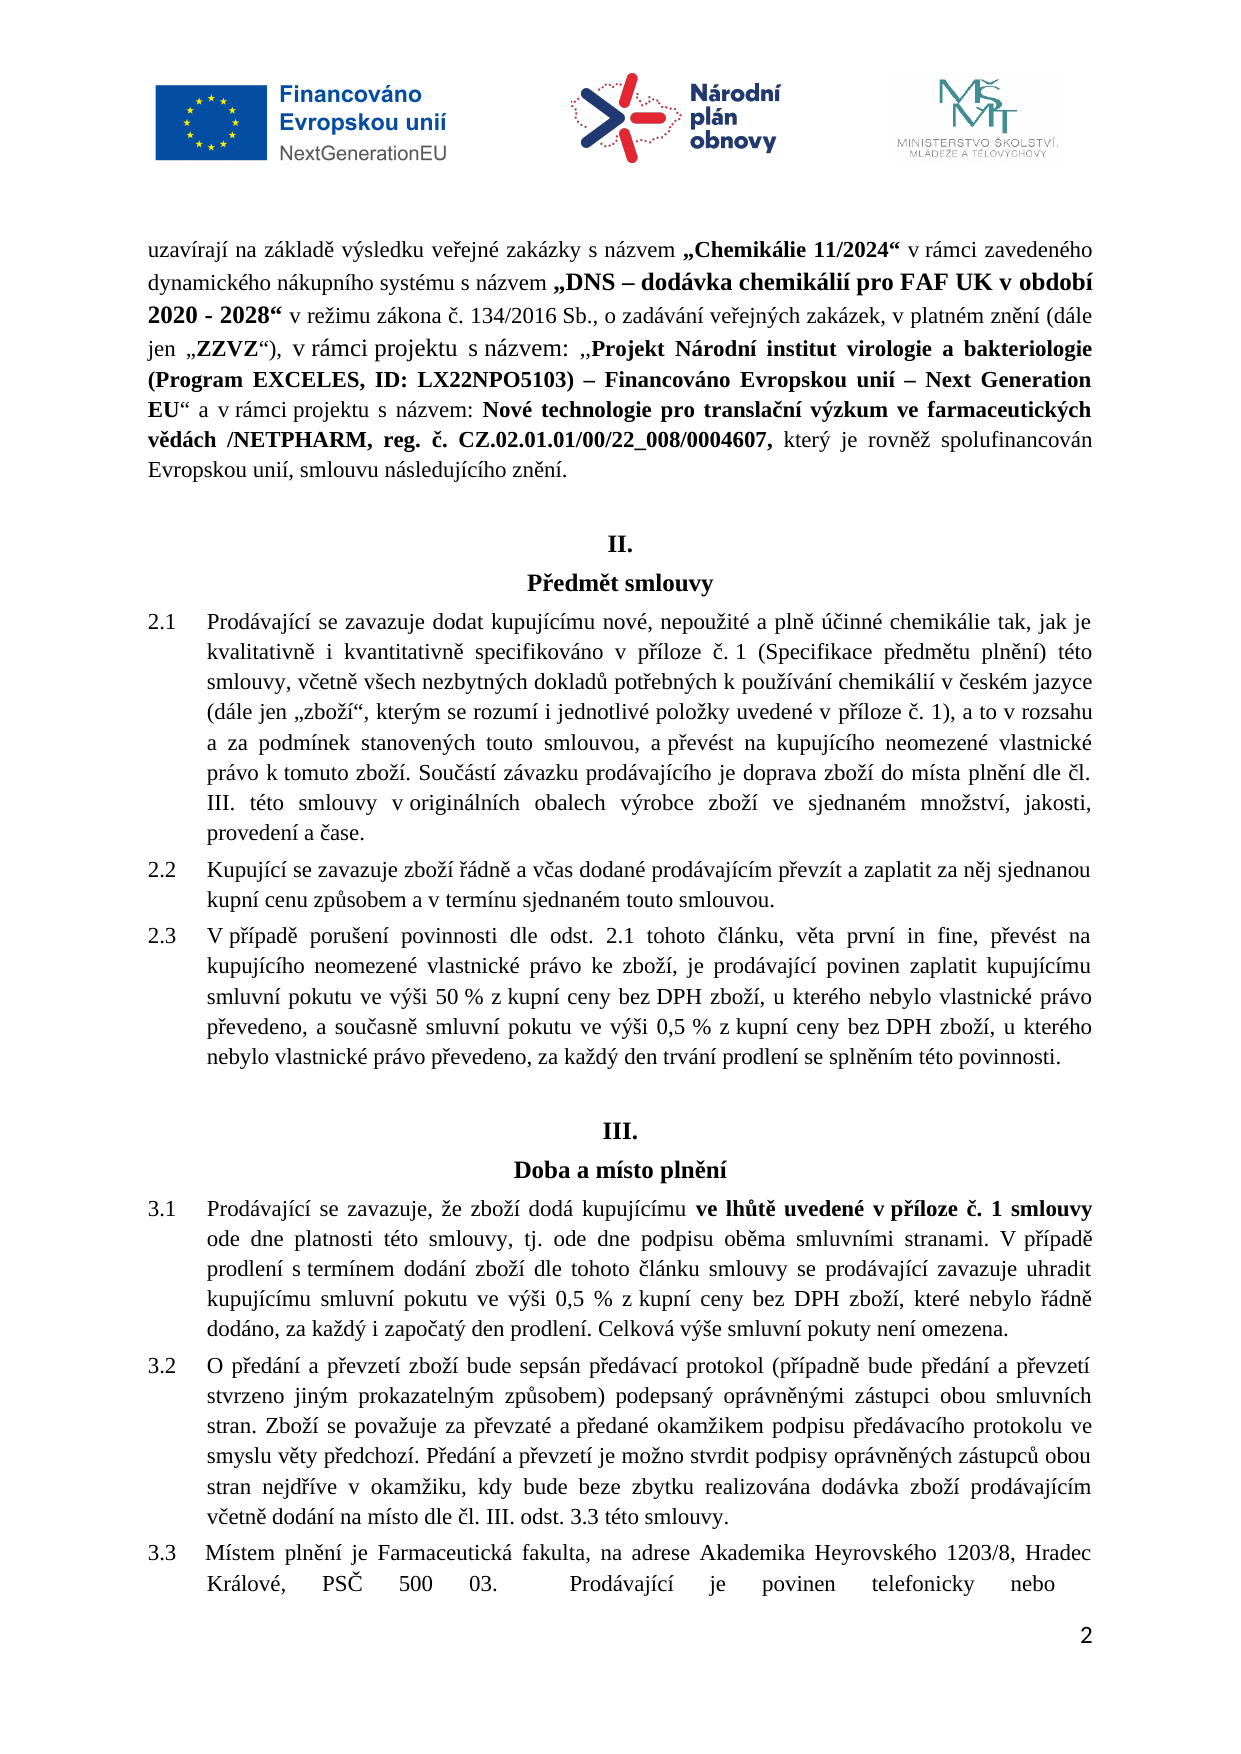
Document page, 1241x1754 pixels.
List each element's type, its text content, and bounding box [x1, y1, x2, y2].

text 2.2 Kupující se zavazuje zboží řádně a včas dodané prodávajícím převzít a zaplatit za něj sjednanou kupní cenu způsobem a v termínu sjednaném touto smlouvou. [148, 856, 1093, 912]
title Předmět smlouvy [148, 568, 1093, 597]
list 2.1 Prodávající se zavazuje dodat kupujícímu nové, nepoužité a plně účinné chemikálie tak, jak je kvalitativně i kvantitativně specifikováno v příloze č. 1 (Specifikace předmětu plnění) této smlouvy, včetně všech nezbytných dokladů potřebných k používání chemikálií v českém jazyce (dále jen „zboží“, kterým se rozumí i jednotlivé položky uvedené v příloze č. 1), a to v rozsahu a za podmínek stanovených touto smlouvou, a převést na kupujícího neomezené vlastnické právo k tomuto zboží. Součástí závazku prodávajícího je doprava zboží do místa plnění dle čl. III. této smlouvy v originálních obalech výrobce zboží ve sjednaném množství, jakosti, provedení a čase. [148, 608, 1093, 846]
text uzavírají na základě výsledku veřejné zakázky s názvem „Chemikálie 11/2024“ v rámci zavedeného dynamického nákupního systému s názvem „DNS – dodávka chemikálií pro FAF UK v období 2020 - 2028“ v režimu zákona č. 134/2016 Sb., o zadávání veřejných zakázek, v platném znění (dále jen „ZZVZ“), v rámci projektu s názvem: ,,Projekt Národní institut virologie a bakteriologie (Program EXCELES, ID: LX22NPO5103) – Financováno Evropskou unií – Next Generation EU“ a v rámci projektu s názvem: Nové technologie pro translační výzkum ve farmaceutických vědách /NETPHARM, reg. č. CZ.02.01.01/00/22_008/0004607, který je rovněž spolufinancován Evropskou unií, smlouvu následujícího znění. [148, 236, 1093, 483]
picture [570, 73, 782, 163]
text 3.2 O předání a převzetí zboží bude sepsán předávací protokol (případně bude předání a převzetí stvrzeno jiným prokazatelným způsobem) podepsaný oprávněnými zástupci obou smluvních stran. Zboží se považuje za převzaté a předané okamžikem podpisu předávacího protokolu ve smyslu věty předchozí. Předání a převzetí je možno stvrdit podpisy oprávněných zástupců obou stran nejdříve v okamžiku, kdy bude beze zbytku realizována dodávka zboží prodávajícím včetně dodání na místo dle čl. III. odst. 3.3 této smlouvy. [148, 1352, 1093, 1529]
title III. [148, 1116, 1093, 1145]
title II. [148, 529, 1093, 558]
picture [147, 73, 468, 170]
title Doba a místo plnění [148, 1155, 1093, 1184]
text 3.1 Prodávající se zavazuje, že zboží dodá kupujícímu ve lhůtě uvedené v příloze č. 1 smlouvy ode dne platnosti této smlouvy, tj. ode dne podpisu oběma smluvními stranami. V případě prodlení s termínem dodání zboží dle tohoto článku smlouvy se prodávající zavazuje uhradit kupujícímu smluvní pokutu ve výši 0,5 % z kupní ceny bez DPH zboží, které nebylo řádně dodáno, za každý i započatý den prodlení. Celková výše smluvní pokuty není omezena. [148, 1194, 1093, 1342]
text 2.3 V případě porušení povinnosti dle odst. 2.1 tohoto článku, věta první in fine, převést na kupujícího neomezené vlastnické právo ke zboží, je prodávající povinen zaplatit kupujícímu smluvní pokutu ve výši 50 % z kupní ceny bez DPH zboží, u kterého nebylo vlastnické právo převedeno, a současně smluvní pokutu ve výši 0,5 % z kupní ceny bez DPH zboží, u kterého nebylo vlastnické právo převedeno, za každý den trvání prodlení se splněním této povinnosti. [148, 922, 1093, 1069]
picture [889, 73, 1066, 163]
